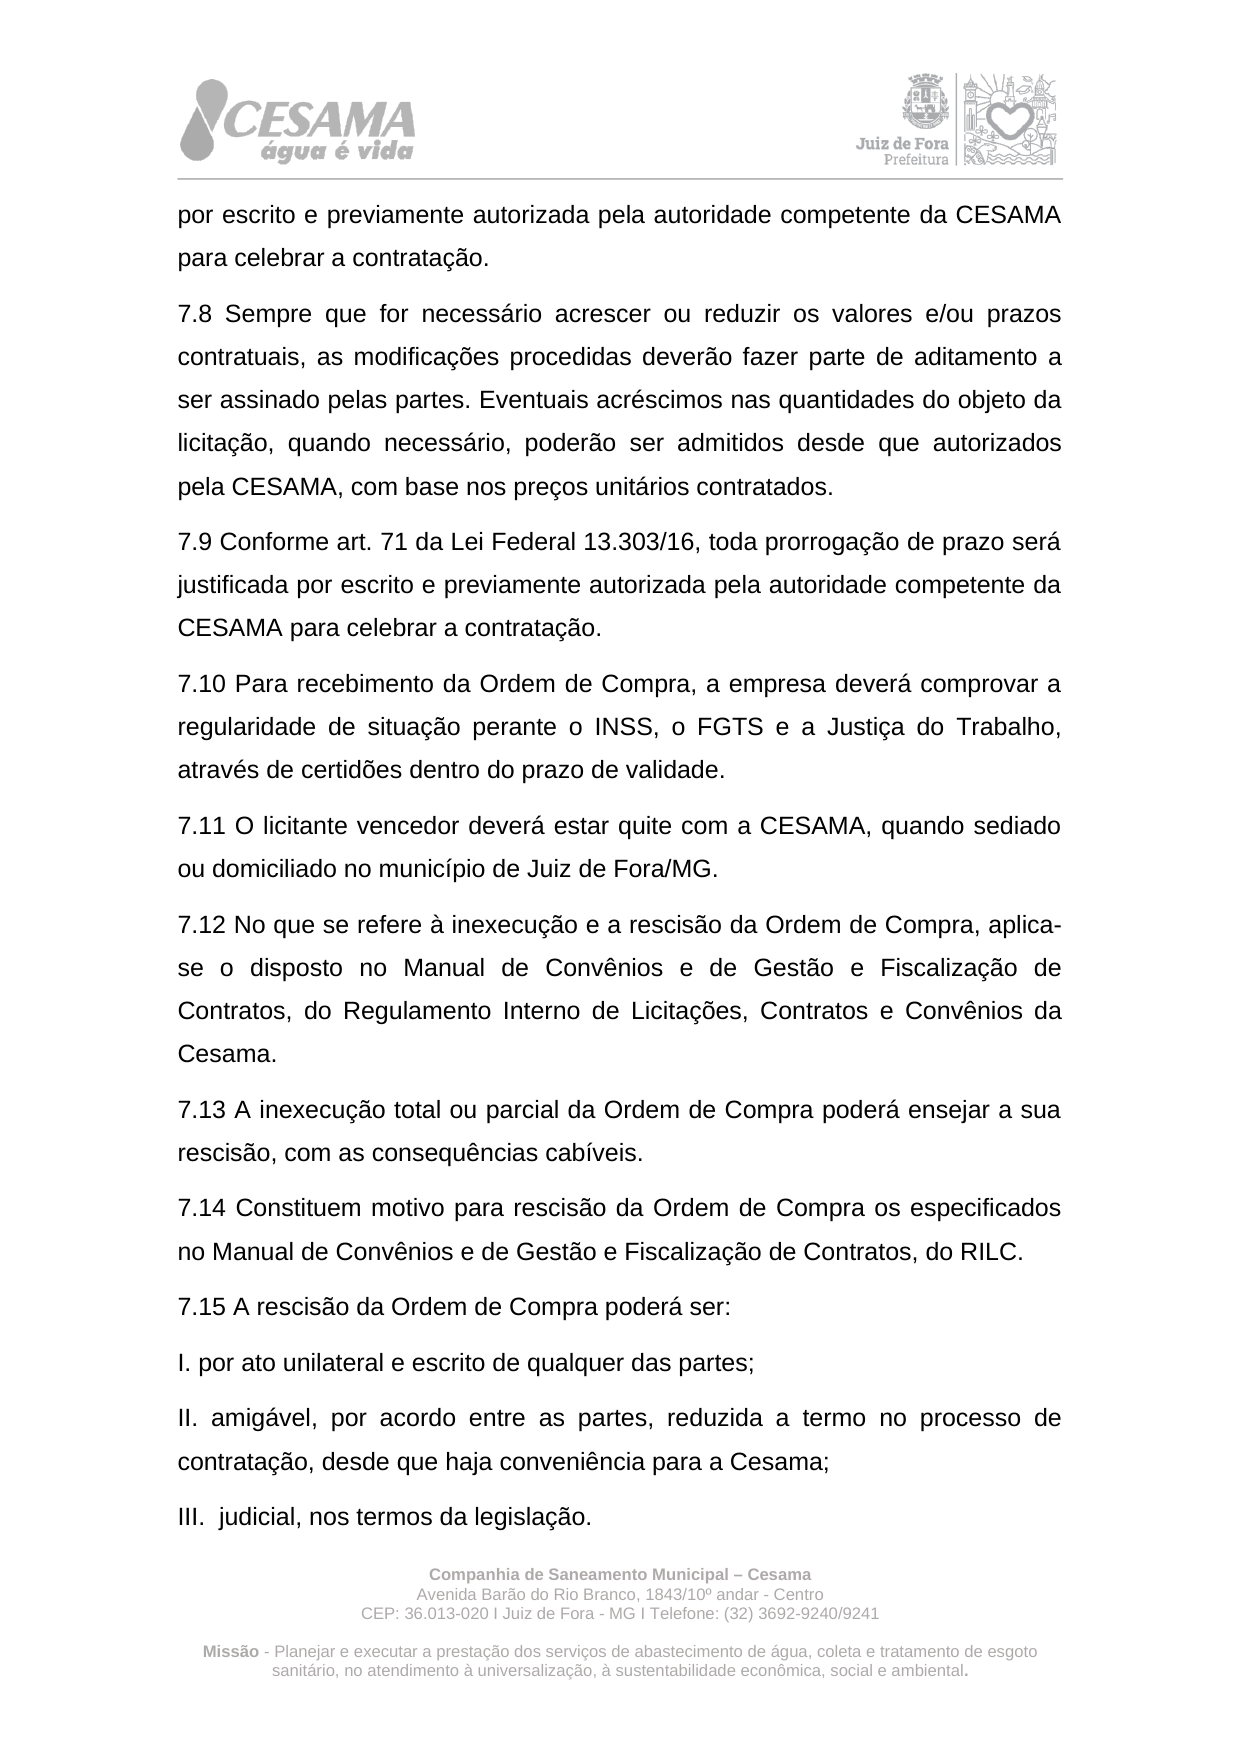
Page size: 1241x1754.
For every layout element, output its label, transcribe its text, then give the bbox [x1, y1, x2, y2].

text II. amigável, por acordo entre as partes, reduzida a termo no processo de contratação, desde que haja conveniência para a Cesama; [177, 1403, 1063, 1475]
text 7.8 Sempre que for necessário acrescer ou reduzir os valores e/ou prazos contratuais, as modificações procedidas deverão fazer parte de aditamento a ser assinado pelas partes. Eventuais acréscimos nas quantidades do objeto da licitação, quando necessário, poderão ser admitidos desde que autorizados pela CESAMA, com base nos preços unitários contratados. [177, 299, 1063, 500]
text 7.14 Constituem motivo para rescisão da Ordem de Compra os especificados no Manual de Convênios e de Gestão e Fiscalização de Contratos, do RILC. [177, 1193, 1063, 1265]
text 7.13 A inexecução total ou parcial da Ordem de Compra poderá ensejar a sua rescisão, com as consequências cabíveis. [177, 1095, 1063, 1167]
picture [177, 73, 1064, 180]
text 7.9 Conforme art. 71 da Lei Federal 13.303/16, toda prorrogação de prazo será justificada por escrito e previamente autorizada pela autoridade competente da CESAMA para celebrar a contratação. [177, 527, 1063, 642]
text 7.10 Para recebimento da Ordem de Compra, a empresa deverá comprovar a regularidade de situação perante o INSS, o FGTS e a Justiça do Trabalho, através de certidões dentro do prazo de validade. [177, 669, 1063, 784]
text 7.15 A rescisão da Ordem de Compra poderá ser: [177, 1292, 1063, 1321]
text III. judicial, nos termos da legislação. [177, 1502, 1063, 1531]
text 7.11 O licitante vencedor deverá estar quite com a CESAMA, quando sediado ou domiciliado no município de Juiz de Fora/MG. [177, 811, 1063, 883]
text 7.12 No que se refere à inexecução e a rescisão da Ordem de Compra, aplica-se o disposto no Manual de Convênios e de Gestão e Fiscalização de Contratos, do Regulamento Interno de Licitações, Contratos e Convênios da Cesama. [177, 910, 1063, 1068]
text I. por ato unilateral e escrito de qualquer das partes; [177, 1348, 1063, 1377]
